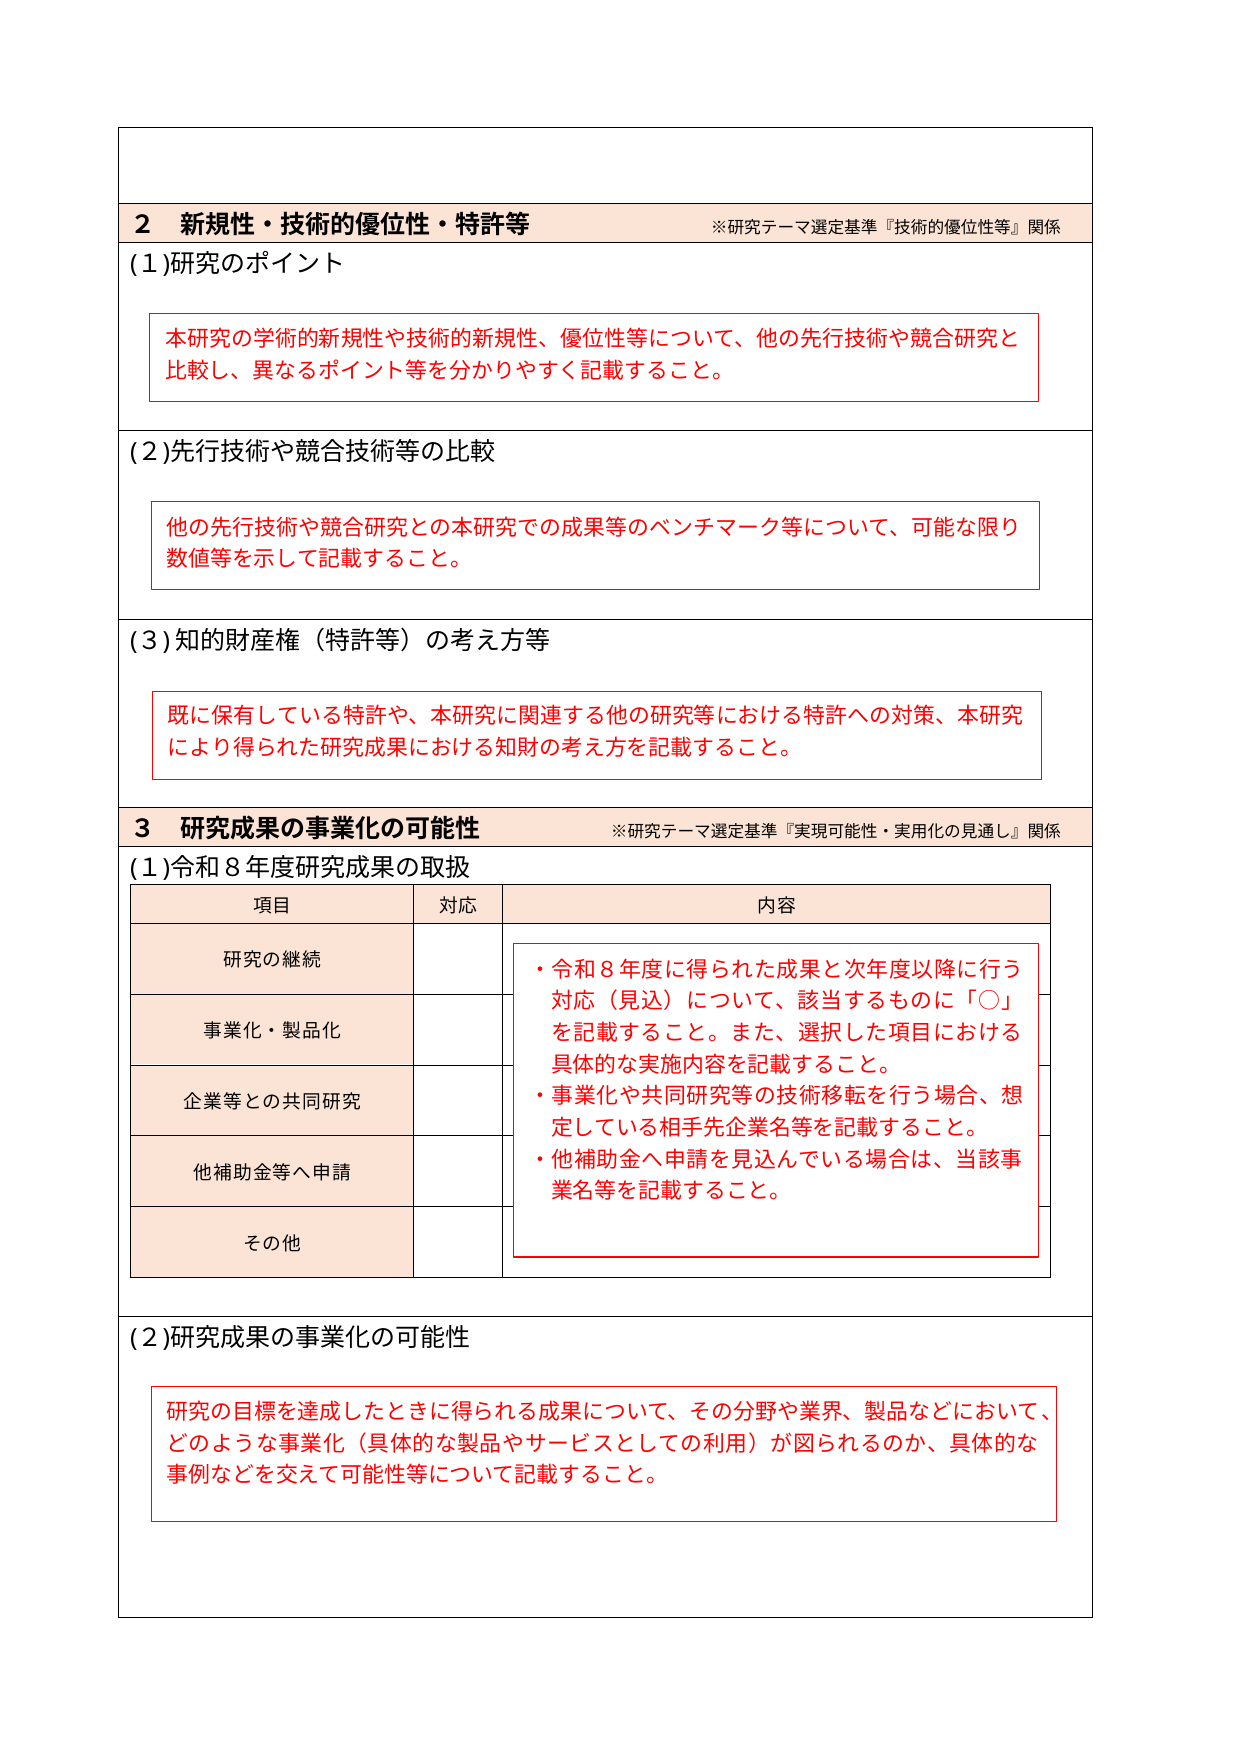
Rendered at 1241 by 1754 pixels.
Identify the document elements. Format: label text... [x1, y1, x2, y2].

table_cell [119, 128, 1092, 203]
table_cell ２ 新規性・技術的優位性・特許等 ※研究テーマ選定基準『技術的優位性等』関係 [119, 204, 1092, 242]
table_cell (３) 知的財産権（特許等）の考え方等 [119, 620, 1092, 807]
table_cell (２)先行技術や競合技術等の比較 [119, 431, 1092, 619]
table_cell (２)研究成果の事業化の可能性 [119, 1317, 1092, 1617]
table_cell (１)研究のポイント [119, 243, 1092, 430]
table_cell ３ 研究成果の事業化の可能性 ※研究テーマ選定基準『実現可能性・実用化の見通し』関係 [119, 808, 1092, 846]
table_cell (１)令和８年度研究成果の取扱 [119, 847, 1092, 1316]
